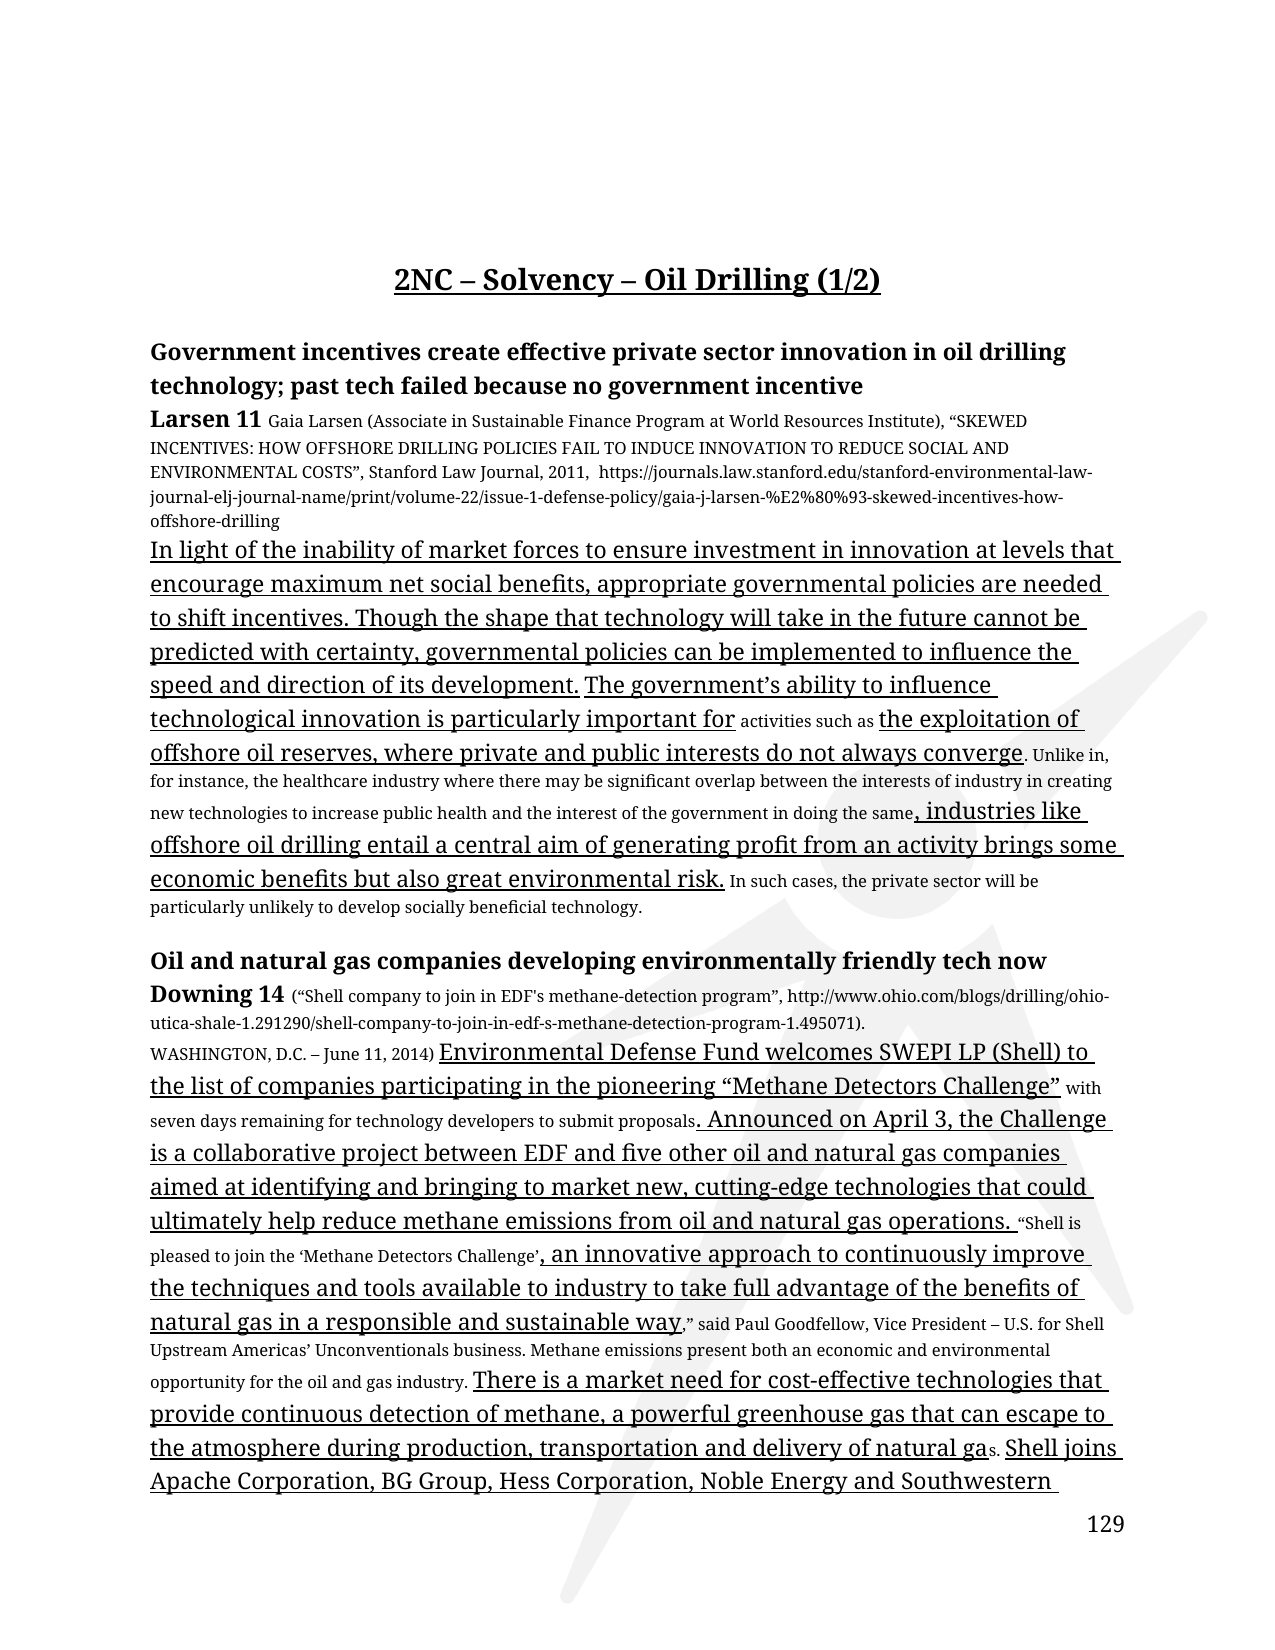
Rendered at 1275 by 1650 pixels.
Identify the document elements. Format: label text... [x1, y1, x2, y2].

text Larsen 11 Gaia Larsen (Associate in Sustainable Finance Program at World Resources Institute), “SKEWED INCENTIVES: HOW OFFSHORE DRILLING POLICIES FAIL TO INDUCE INNOVATION TO REDUCE SOCIAL AND ENVIRONMENTAL COSTS”, Stanford Law Journal, 2011, https://journals.law.stanford.edu/stanford-environmental-law-journal-elj-journal-name/print/volume-22/issue-1-defense-policy/gaia-j-larsen-%E2%80%93-skewed-incentives-how-offshore-drilling [150, 403, 1125, 533]
text Oil and natural gas companies developing environmentally friendly tech now [150, 944, 1125, 976]
text Downing 14 (“Shell company to join in EDF's methane-detection program”, http://www.ohio.com/blogs/drilling/ohio-utica-shale-1.291290/shell-company-to-join-in-edf-s-methane-detection-program-1.495071). [150, 978, 1125, 1034]
text Government incentives create effective private sector innovation in oil drilling technology; past tech failed because no government incentive [150, 336, 1125, 401]
text In light of the inability of market forces to ensure investment in innovation at levels that encourage maximum net social benefits, appropriate governmental policies are needed to shift incentives. Though the shape that technology will take in the future cannot be predicted with certainty, governmental policies can be implemented to influence the speed and direction of its development. The government’s ability to influence technological innovation is particularly important for activities such as the exploitation of offshore oil reserves, where private and public interests do not always converge. Unlike in, for instance, the healthcare industry where there may be significant overlap between the interests of industry in creating new technologies to increase public health and the interest of the government in doing the same, industries like offshore oil drilling entail a central aim of generating profit from an activity brings some economic benefits but also great environmental risk. In such cases, the private sector will be particularly unlikely to develop socially beneficial technology. [150, 534, 1125, 918]
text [150, 1036, 1125, 1497]
subtitle 2NC – Solvency – Oil Drilling (1/2) [150, 259, 1125, 299]
picture [0, 0, 1275, 1650]
